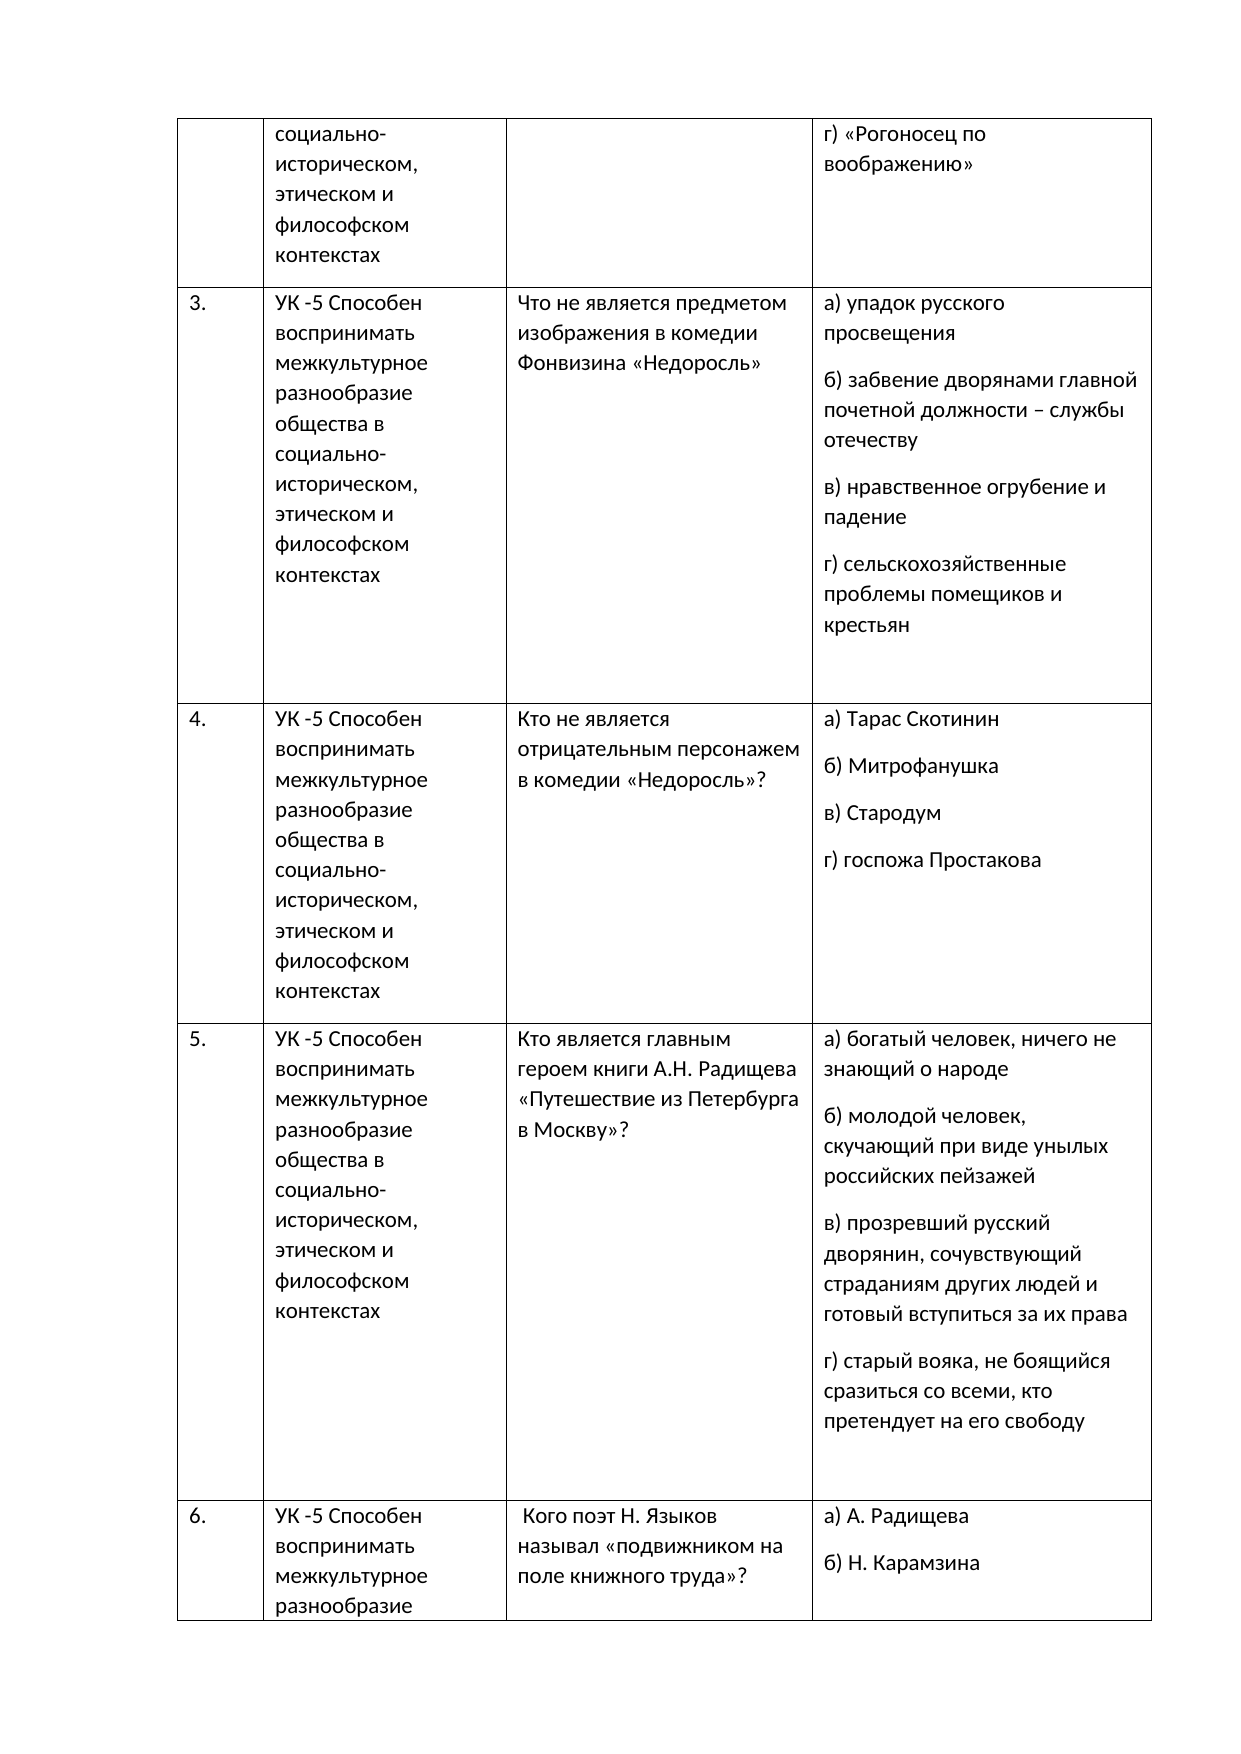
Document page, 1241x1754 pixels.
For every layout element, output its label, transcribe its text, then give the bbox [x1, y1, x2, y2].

table_cell а) богатый человек, ничего не знающий о народе б) молодой человек, скучающий при виде унылых российских пейзажей в) прозревший русский дворянин, сочувствующий страданиям других людей и готовый вступиться за их права г) старый вояка, не боящийся сразиться со всеми, кто претендует на его свободу [813, 1024, 1151, 1500]
table_cell 6. [178, 1501, 263, 1620]
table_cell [813, 119, 1151, 287]
table_cell 2. [178, 119, 263, 287]
table_cell УК -5 Способен воспринимать межкультурное разнообразие общества в социально-историческом, этическом и философском контекстах [264, 1024, 506, 1500]
table_cell а) Тарас Скотинин б) Митрофанушка в) Стародум г) госпожа Простакова [813, 704, 1151, 1023]
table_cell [264, 1501, 506, 1620]
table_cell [813, 1501, 1151, 1620]
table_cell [507, 1501, 812, 1620]
table_cell 3. [178, 288, 263, 703]
table_cell Кто не является отрицательным персонажем в комедии «Недоросль»? [507, 704, 812, 1023]
table_cell УК -5 Способен воспринимать межкультурное разнообразие общества в социально-историческом, этическом и философском контекстах [264, 704, 506, 1023]
table_cell УК -5 Способен воспринимать межкультурное разнообразие общества в социально-историческом, этическом и философском контекстах [264, 288, 506, 703]
table_cell Кто является главным героем книги А.Н. Радищева «Путешествие из Петербурга в Москву»? [507, 1024, 812, 1500]
table_cell 4. [178, 704, 263, 1023]
table_cell 5. [178, 1024, 263, 1500]
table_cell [264, 119, 506, 287]
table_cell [507, 119, 812, 287]
table_cell а) упадок русского просвещения б) забвение дворянами главной почетной должности – службы отечеству в) нравственное огрубение и падение г) сельскохозяйственные проблемы помещиков и крестьян [813, 288, 1151, 703]
table_cell Что не является предметом изображения в комедии Фонвизина «Недоросль» [507, 288, 812, 703]
